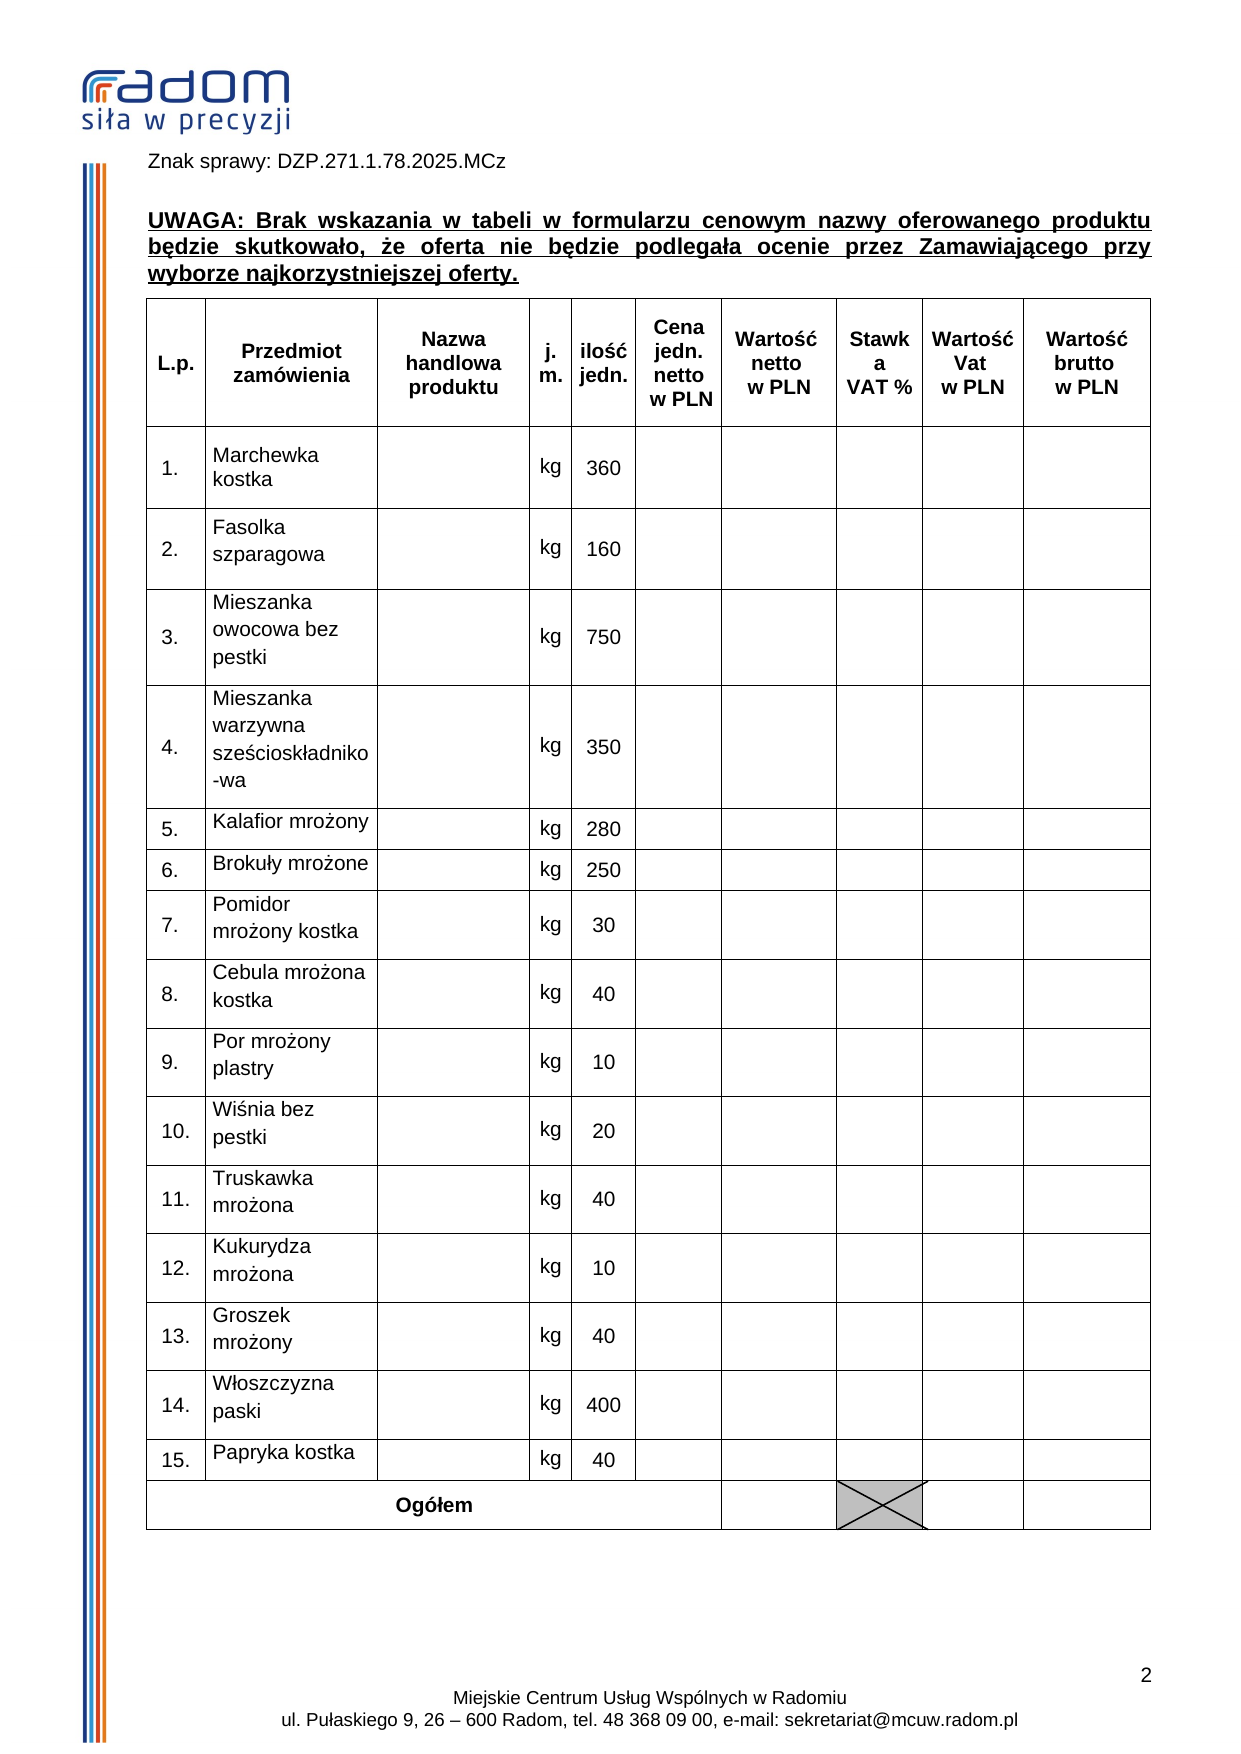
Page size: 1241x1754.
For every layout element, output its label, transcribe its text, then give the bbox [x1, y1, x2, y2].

table_cell kg [530, 1166, 571, 1233]
table_cell [378, 809, 529, 849]
table_cell [378, 850, 529, 890]
table_cell [1024, 509, 1150, 589]
table_cell [722, 509, 836, 589]
table_cell Fasolka szparagowa [206, 509, 377, 589]
table_cell kg [530, 1234, 571, 1302]
table_cell Papryka kostka [206, 1440, 377, 1480]
table_cell [147, 1303, 205, 1370]
table_cell [1024, 1371, 1150, 1439]
table_header Stawka VAT % [837, 299, 922, 426]
table_cell [378, 1097, 529, 1164]
table_cell [923, 1303, 1023, 1370]
table_cell [378, 1166, 529, 1233]
table_cell [837, 891, 922, 959]
table_cell [1024, 891, 1150, 959]
table_cell Wiśnia bez pestki [206, 1097, 377, 1164]
text UWAGA: Brak wskazania w tabeli w formularzu cenowym nazwy oferowanego produktu będzie skutkowało, że oferta nie będzie podlegała ocenie przez Zamawiającego przy wyborze najkorzystniejszej oferty. [148, 257, 1152, 286]
table_cell [837, 1029, 922, 1096]
table_cell kg [530, 1303, 571, 1370]
table_cell [1024, 960, 1150, 1027]
table_header ilość jedn. [572, 299, 635, 426]
table_cell 160 [572, 509, 635, 589]
table_cell Mieszanka warzywna sześcioskładniko-wa [206, 686, 377, 808]
text UWAGA: Brak wskazania w tabeli w formularzu cenowym nazwy oferowanego produktu będzie skutkowało, że oferta nie będzie podlegała ocenie przez Zamawiającego przy wyborze najkorzystniejszej oferty. [148, 231, 1152, 256]
table_cell [147, 1371, 205, 1439]
table_cell [1024, 850, 1150, 890]
table_cell [837, 590, 922, 685]
table_cell [147, 960, 205, 1027]
table_cell [147, 1440, 205, 1480]
table_cell [923, 590, 1023, 685]
table_cell [636, 1166, 721, 1233]
table_header Wartość netto w PLN [722, 299, 836, 426]
table_cell kg [530, 1097, 571, 1164]
table_cell [1024, 1234, 1150, 1302]
table_cell [841, 1481, 922, 1504]
table_header j. m. [530, 299, 571, 426]
table_cell Mieszanka owocowa bez pestki [206, 590, 377, 685]
table_cell [923, 1440, 1023, 1480]
table_cell [636, 809, 721, 849]
table_cell [722, 1097, 836, 1164]
table_cell [837, 1440, 922, 1480]
table_cell 400 [572, 1371, 635, 1439]
table_cell Truskawka mrożona [206, 1166, 377, 1233]
table_cell kg [530, 509, 571, 589]
table_cell [378, 1303, 529, 1370]
table_cell [923, 960, 1023, 1027]
table_cell [636, 850, 721, 890]
table_cell 40 [572, 1166, 635, 1233]
table_cell [147, 509, 205, 589]
table_cell [722, 891, 836, 959]
table_cell [837, 1371, 922, 1439]
table_cell 360 [572, 427, 635, 507]
table_cell [923, 1371, 1023, 1439]
table_cell [147, 427, 205, 507]
table_cell [837, 427, 922, 507]
table_cell kg [530, 809, 571, 849]
table_cell 350 [572, 686, 635, 808]
table_cell [923, 509, 1023, 589]
table_cell [378, 686, 529, 808]
table_cell [722, 590, 836, 685]
table_cell Brokuły mrożone [206, 850, 377, 890]
table_cell kg [530, 960, 571, 1027]
table_cell [1024, 590, 1150, 685]
table_cell 10 [572, 1029, 635, 1096]
table_cell [1024, 427, 1150, 507]
table_cell [636, 686, 721, 808]
table_cell [378, 1234, 529, 1302]
table_cell [147, 1234, 205, 1302]
table_cell [837, 1166, 922, 1233]
table_cell [923, 1166, 1023, 1233]
table_cell [1024, 1029, 1150, 1096]
table_cell [636, 1303, 721, 1370]
table_cell Kukurydza mrożona [206, 1234, 377, 1302]
table_cell [923, 891, 1023, 959]
table_cell [147, 590, 205, 685]
table_cell [147, 1029, 205, 1096]
table_cell [636, 509, 721, 589]
table_cell [722, 1371, 836, 1439]
table_cell [378, 891, 529, 959]
table_header Wartość Vat w PLN [923, 299, 1023, 426]
table_cell 20 [572, 1097, 635, 1164]
table_cell [722, 1481, 836, 1529]
table_cell Por mrożony plastry [206, 1029, 377, 1096]
table_cell [378, 509, 529, 589]
table_cell [923, 850, 1023, 890]
table_cell Włoszczyzna paski [206, 1371, 377, 1439]
table_cell 280 [572, 809, 635, 849]
table_cell [378, 427, 529, 507]
table_header Przedmiot zamówienia [206, 299, 377, 426]
table_cell [147, 850, 205, 890]
table_cell [837, 850, 922, 890]
table_cell [1024, 1303, 1150, 1370]
table_cell 250 [572, 850, 635, 890]
table_cell 40 [572, 1440, 635, 1480]
table_cell [636, 427, 721, 507]
table_cell [837, 509, 922, 589]
table_cell [837, 1303, 922, 1370]
text UWAGA: Brak wskazania w tabeli w formularzu cenowym nazwy oferowanego produktu będzie skutkowało, że oferta nie będzie podlegała ocenie przez Zamawiającego przy wyborze najkorzystniejszej oferty. [148, 207, 1152, 230]
table_cell [1024, 1097, 1150, 1164]
table_cell [147, 809, 205, 849]
table_cell [636, 1371, 721, 1439]
table_cell [722, 1234, 836, 1302]
table_cell [378, 1029, 529, 1096]
table_cell [923, 1234, 1023, 1302]
table_cell Kalafior mrożony [206, 809, 377, 849]
table_cell [378, 1440, 529, 1480]
table_cell kg [530, 891, 571, 959]
table_cell 10 [572, 1234, 635, 1302]
table_cell [722, 809, 836, 849]
table_cell kg [530, 686, 571, 808]
table_cell [636, 1029, 721, 1096]
picture [11, 0, 1241, 1743]
table_cell [837, 1097, 922, 1164]
table_cell [722, 1029, 836, 1096]
table_cell [722, 686, 836, 808]
table_cell [636, 1097, 721, 1164]
table_cell [1024, 1481, 1150, 1529]
table_cell [722, 1440, 836, 1480]
table_cell [843, 1507, 922, 1529]
table_cell [1024, 686, 1150, 808]
table_cell [1024, 1440, 1150, 1480]
table_cell [837, 1483, 880, 1528]
table_cell [722, 1166, 836, 1233]
table_cell [886, 1486, 922, 1524]
table_cell [1024, 1166, 1150, 1233]
table_cell [722, 960, 836, 1027]
table_cell [1024, 809, 1150, 849]
table_cell kg [530, 1371, 571, 1439]
table_cell [837, 809, 922, 849]
table_cell [923, 1029, 1023, 1096]
table_cell Cebula mrożona kostka [206, 960, 377, 1027]
table_cell [837, 1234, 922, 1302]
table_cell [378, 960, 529, 1027]
table_cell kg [530, 427, 571, 507]
table_cell [722, 427, 836, 507]
table_cell [722, 850, 836, 890]
table_cell 30 [572, 891, 635, 959]
table_cell Marchewka kostka [206, 427, 377, 507]
table_cell [147, 686, 205, 808]
table_cell Ogółem [147, 1481, 721, 1529]
table_cell [923, 686, 1023, 808]
table_cell Pomidor mrożony kostka [206, 891, 377, 959]
table_cell 40 [572, 960, 635, 1027]
table_cell [147, 891, 205, 959]
table_cell [378, 1371, 529, 1439]
table_cell [378, 590, 529, 685]
table_cell [837, 960, 922, 1027]
table_cell [636, 960, 721, 1027]
table_cell [837, 686, 922, 808]
table_cell [636, 1234, 721, 1302]
table_cell kg [530, 590, 571, 685]
table_header L.p. [147, 299, 205, 426]
table_cell [923, 809, 1023, 849]
table_cell [722, 1303, 836, 1370]
table_cell [636, 891, 721, 959]
table_header Cena jedn. netto w PLN [636, 299, 721, 426]
table_cell [923, 427, 1023, 507]
table_header Wartość brutto w PLN [1024, 299, 1150, 426]
table_cell [636, 1440, 721, 1480]
table_cell [147, 1166, 205, 1233]
table_cell [147, 1097, 205, 1164]
table_cell 750 [572, 590, 635, 685]
table_cell kg [530, 850, 571, 890]
table_cell Groszek mrożony [206, 1303, 377, 1370]
table_cell kg [530, 1029, 571, 1096]
table_header Nazwa handlowa produktu [378, 299, 529, 426]
table_cell [636, 590, 721, 685]
table_cell 40 [572, 1303, 635, 1370]
table_cell kg [530, 1440, 571, 1480]
table_cell [923, 1481, 1023, 1529]
table_cell [923, 1097, 1023, 1164]
